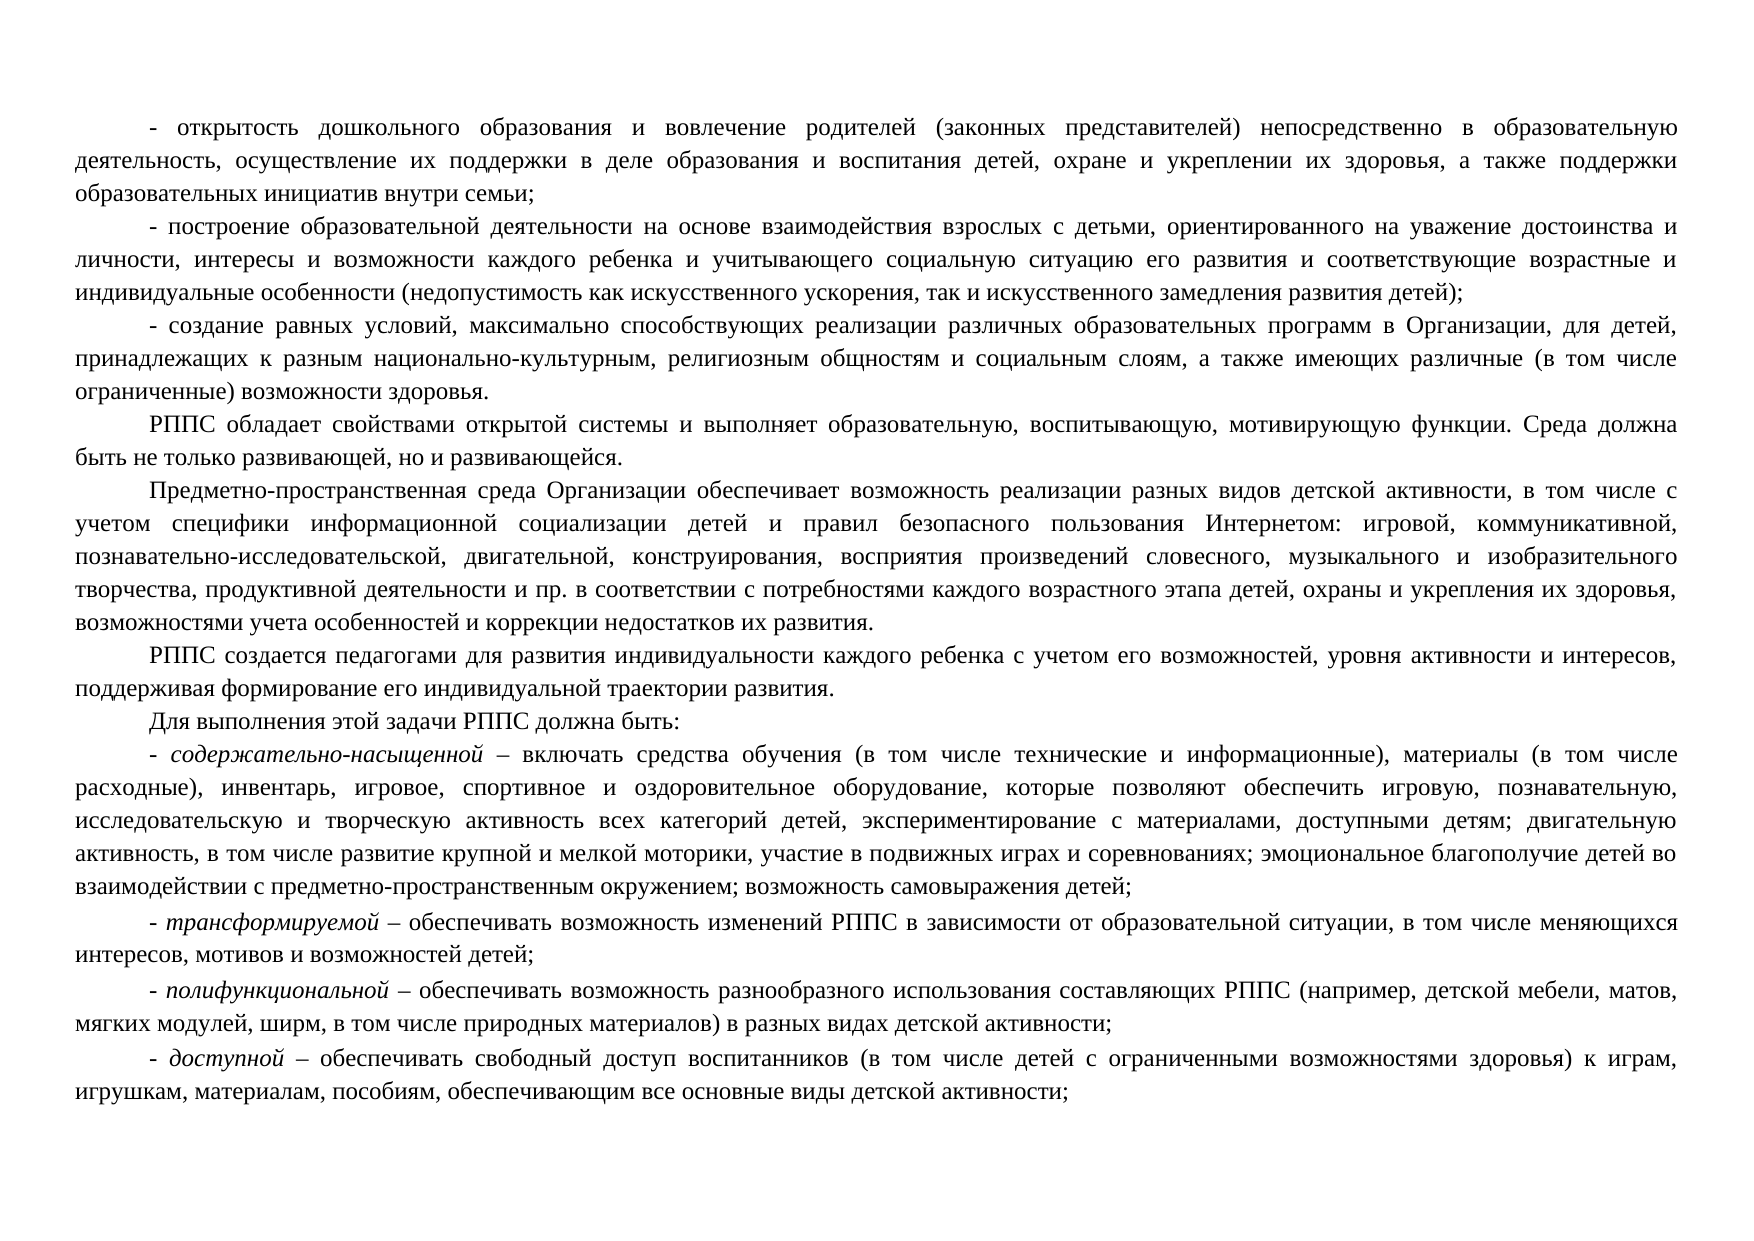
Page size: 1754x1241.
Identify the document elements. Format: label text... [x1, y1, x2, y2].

text - полифункциональной – обеспечивать возможность разнообразного использования составляющих РППС (например, детской мебели, матов, мягких модулей, ширм, в том числе природных материалов) в разных видах детской активности; [75, 975, 1679, 1037]
text - трансформируемой – обеспечивать возможность изменений РППС в зависимости от образовательной ситуации, в том числе меняющихся интересов, мотивов и возможностей детей; [75, 907, 1679, 968]
text - доступной – обеспечивать свободный доступ воспитанников (в том числе детей с ограниченными возможностями здоровья) к играм, игрушкам, материалам, пособиям, обеспечивающим все основные виды детской активности; [75, 1043, 1679, 1105]
text - создание равных условий, максимально способствующих реализации различных образовательных программ в Организации, для детей, принадлежащих к разным национально-культурным, религиозным общностям и социальным слоям, а также имеющих различные (в том числе ограниченные) возможности здоровья. [75, 310, 1679, 405]
text РППС создается педагогами для развития индивидуальности каждого ребенка с учетом его возможностей, уровня активности и интересов, поддерживая формирование его индивидуальной траектории развития. [75, 640, 1679, 702]
text Для выполнения этой задачи РППС должна быть: [75, 706, 1679, 735]
text РППС обладает свойствами открытой системы и выполняет образовательную, воспитывающую, мотивирующую функции. Среда должна быть не только развивающей, но и развивающейся. [75, 409, 1679, 471]
text - построение образовательной деятельности на основе взаимодействия взрослых с детьми, ориентированного на уважение достоинства и личности, интересы и возможности каждого ребенка и учитывающего социальную ситуацию его развития и соответствующие возрастные и индивидуальные особенности (недопустимость как искусственного ускорения, так и искусственного замедления развития детей); [75, 211, 1679, 306]
text - открытость дошкольного образования и вовлечение родителей (законных представителей) непосредственно в образовательную деятельность, осуществление их поддержки в деле образования и воспитания детей, охране и укреплении их здоровья, а также поддержки образовательных инициатив внутри семьи; [75, 112, 1679, 207]
text Предметно-пространственная среда Организации обеспечивает возможность реализации разных видов детской активности, в том числе с учетом специфики информационной социализации детей и правил безопасного пользования Интернетом: игровой, коммуникативной, познавательно-исследовательской, двигательной, конструирования, восприятия произведений словесного, музыкального и изобразительного творчества, продуктивной деятельности и пр. в соответствии с потребностями каждого возрастного этапа детей, охраны и укрепления их здоровья, возможностями учета особенностей и коррекции недостатков их развития. [75, 475, 1679, 636]
text - содержательно-насыщенной – включать средства обучения (в том числе технические и информационные), материалы (в том числе расходные), инвентарь, игровое, спортивное и оздоровительное оборудование, которые позволяют обеспечить игровую, познавательную, исследовательскую и творческую активность всех категорий детей, экспериментирование с материалами, доступными детям; двигательную активность, в том числе развитие крупной и мелкой моторики, участие в подвижных играх и соревнованиях; эмоциональное благополучие детей во взаимодействии с предметно-пространственным окружением; возможность самовыражения детей; [75, 739, 1679, 900]
